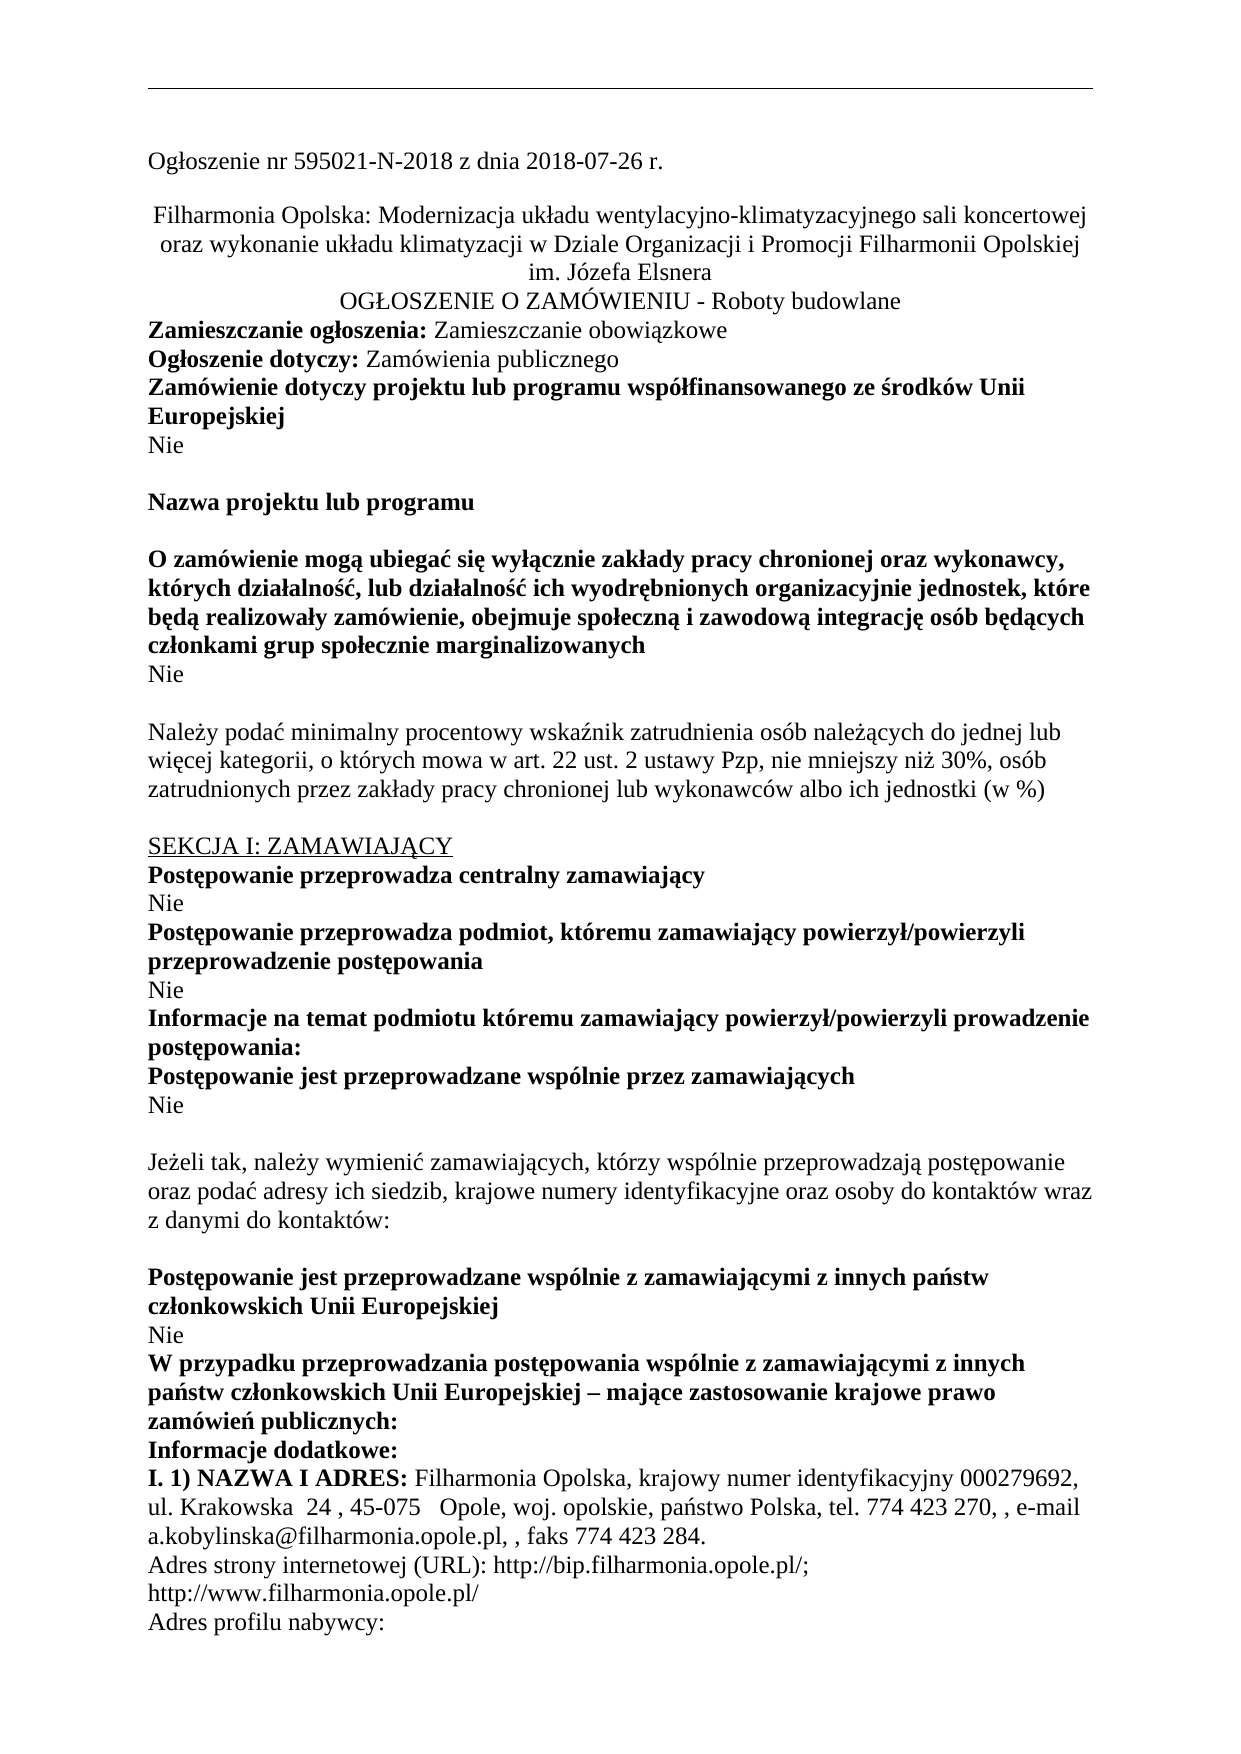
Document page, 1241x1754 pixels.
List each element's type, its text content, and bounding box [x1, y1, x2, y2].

text SEKCJA I: ZAMAWIAJĄCY [148, 831, 1093, 860]
text Nazwa projektu lub programu [148, 459, 1093, 544]
text Postępowanie przeprowadza centralny zamawiający [148, 860, 1093, 888]
text Zamówienie dotyczy projektu lub programu współfinansowanego ze środków Unii Europejskiej [148, 372, 1093, 430]
text Zamieszczanie ogłoszenia: Zamieszczanie obowiązkowe [148, 315, 1093, 344]
text Nie [148, 659, 1093, 688]
text Należy podać minimalny procentowy wskaźnik zatrudnienia osób należących do jednej lub więcej kategorii, o których mowa w art. 22 ust. 2 ustawy Pzp, nie mniejszy niż 30%, osób zatrudnionych przez zakłady pracy chronionej lub wykonawców albo ich jednostki (w %) [148, 688, 1093, 831]
text Nie [148, 975, 1093, 1003]
text O zamówienie mogą ubiegać się wyłącznie zakłady pracy chronionej oraz wykonawcy, których działalność, lub działalność ich wyodrębnionych organizacyjnie jednostek, które będą realizowały zamówienie, obejmuje społeczną i zawodową integrację osób będących członkami grup społecznie marginalizowanych [148, 544, 1093, 659]
text Informacje na temat podmiotu któremu zamawiający powierzył/powierzyli prowadzenie postępowania: Postępowanie jest przeprowadzane wspólnie przez zamawiających [148, 1003, 1093, 1090]
text Nie [148, 430, 1093, 459]
text Ogłoszenie dotyczy: Zamówienia publicznego [148, 344, 1093, 372]
text Nie [148, 888, 1093, 917]
text Ogłoszenie nr 595021-N-2018 z dnia 2018-07-26 r. [148, 89, 1093, 175]
text Filharmonia Opolska: Modernizacja układu wentylacyjno-klimatyzacyjnego sali koncertowej oraz wykonanie układu klimatyzacji w Dziale Organizacji i Promocji Filharmonii Opolskiej im. Józefa Elsnera OGŁOSZENIE O ZAMÓWIENIU - Roboty budowlane [148, 200, 1093, 315]
text W przypadku przeprowadzania postępowania wspólnie z zamawiającymi z innych państw członkowskich Unii Europejskiej – mające zastosowanie krajowe prawo zamówień publicznych: Informacje dodatkowe: [148, 1348, 1093, 1463]
text Postępowanie przeprowadza podmiot, któremu zamawiający powierzył/powierzyli przeprowadzenie postępowania [148, 917, 1093, 975]
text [148, 1463, 1093, 1636]
text Nie [148, 1320, 1093, 1348]
text Jeżeli tak, należy wymienić zamawiających, którzy wspólnie przeprowadzają postępowanie oraz podać adresy ich siedzib, krajowe numery identyfikacyjne oraz osoby do kontaktów wraz z danymi do kontaktów: Postępowanie jest przeprowadzane wspólnie z zamawiającymi z innych państw członkowskich Unii Europejskiej [148, 1118, 1093, 1320]
text Nie [148, 1090, 1093, 1118]
